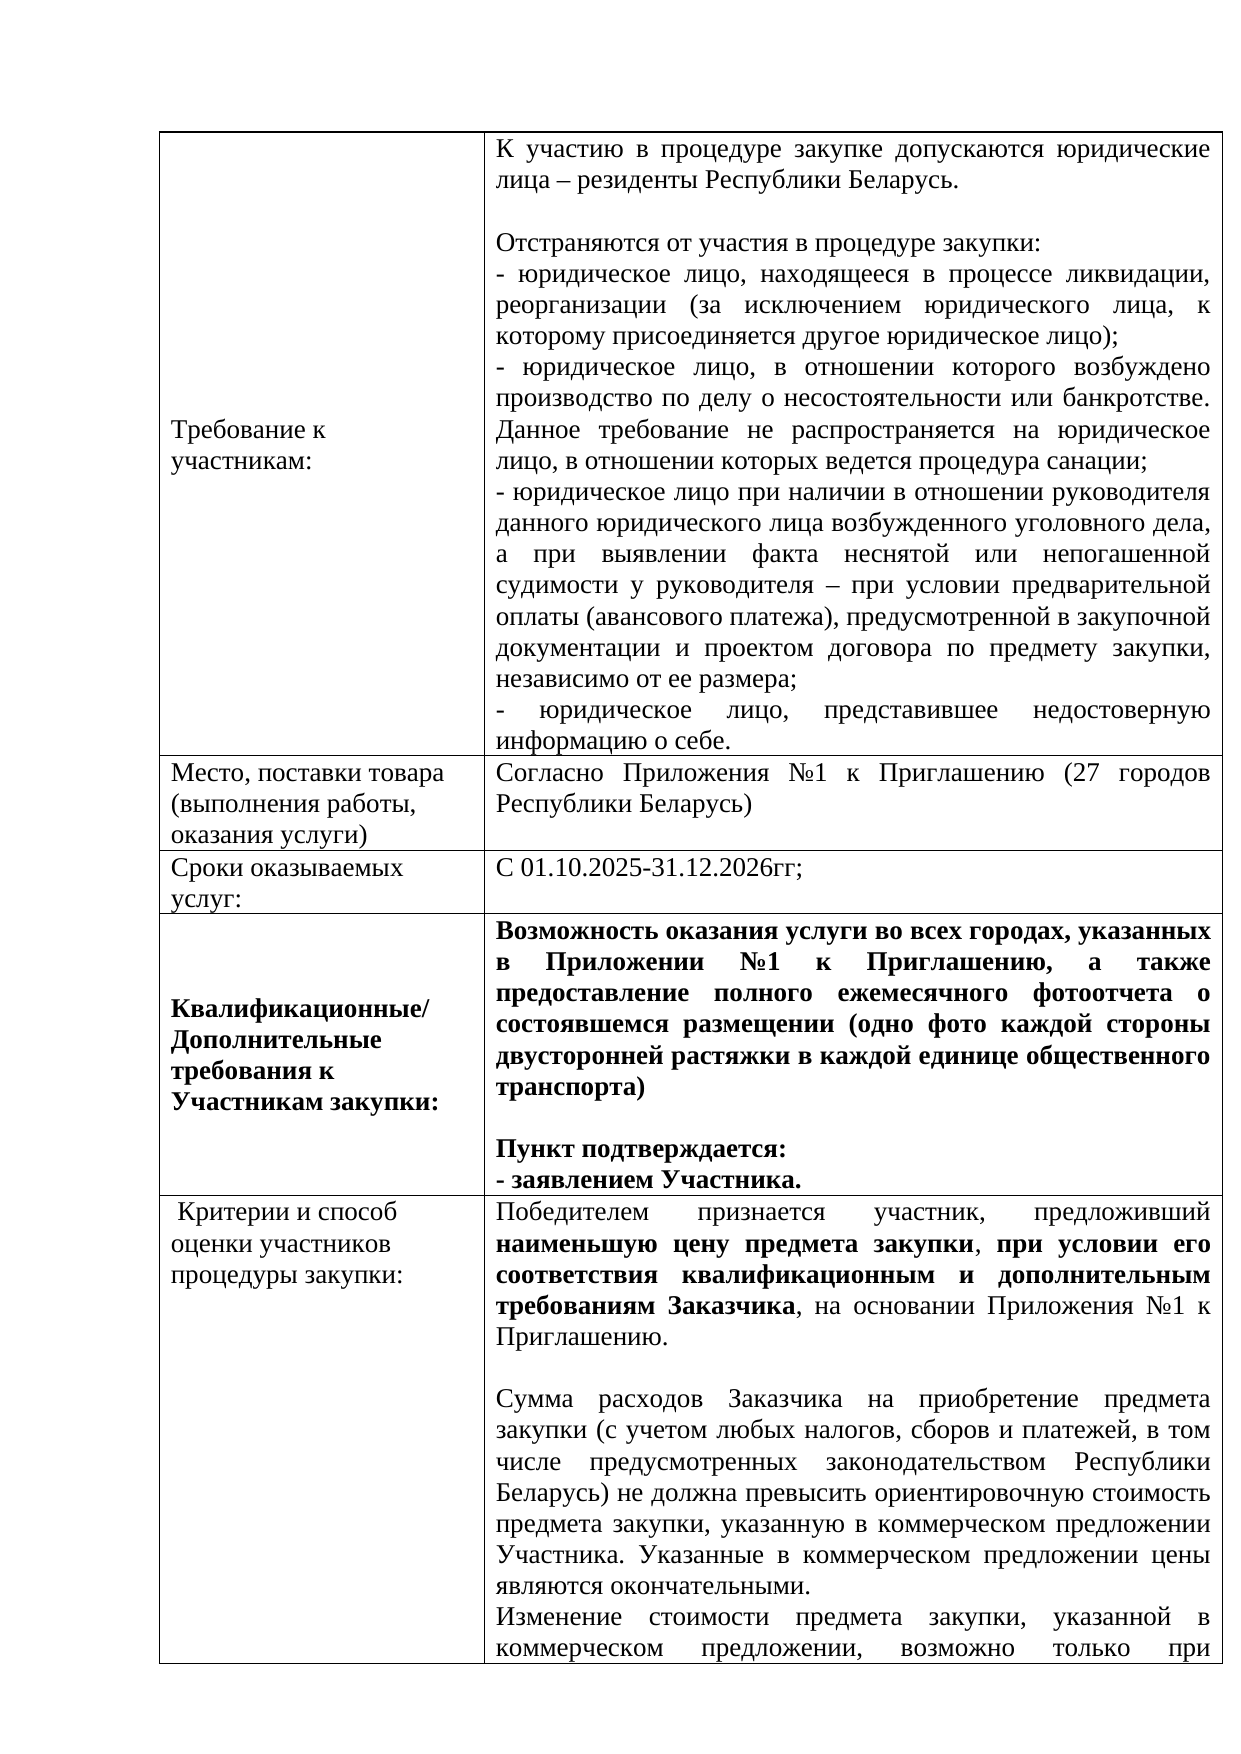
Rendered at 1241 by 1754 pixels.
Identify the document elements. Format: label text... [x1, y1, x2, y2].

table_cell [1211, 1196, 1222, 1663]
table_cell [160, 1196, 484, 1663]
table_cell К участию в процедуре закупке допускаются юридические лица – резиденты Республики Беларусь. Отстраняются от участия в процедуре закупки: - юридическое лицо, находящееся в процессе ликвидации, реорганизации (за исключением юридического лица, к которому присоединяется другое юридическое лицо); - юридическое лицо, в отношении которого возбуждено производство по делу о несостоятельности или банкротстве. Данное требование не распространяется на юридическое лицо, в отношении которых ведется процедура санации; - юридическое лицо при наличии в отношении руководителя данного юридического лица возбужденного уголовного дела, а при выявлении факта неснятой или непогашенной судимости у руководителя – при условии предварительной оплаты (авансового платежа), предусмотренной в закупочной документации и проектом договора по предмету закупки, независимо от ее размера; - юридическое лицо, представившее недостоверную информацию о себе. [485, 133, 1222, 755]
table_cell С 01.10.2025-31.12.2026гг; [485, 851, 1222, 913]
table_cell Возможность оказания услуги во всех городах, указанных в Приложении №1 к Приглашению, а также предоставление полного ежемесячного фотоотчета о состоявшемся размещении (одно фото каждой стороны двусторонней растяжки в каждой единице общественного транспорта) Пункт подтверждается: - заявлением Участника. [485, 914, 1222, 1194]
table_cell Согласно Приложения №1 к Приглашению (27 городов Республики Беларусь) [485, 756, 1222, 850]
table_cell Требование к участникам: [160, 133, 484, 755]
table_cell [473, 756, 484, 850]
table_cell Квалификационные/ Дополнительные требования к Участникам закупки: [160, 914, 484, 1194]
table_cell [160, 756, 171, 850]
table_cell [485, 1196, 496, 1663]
